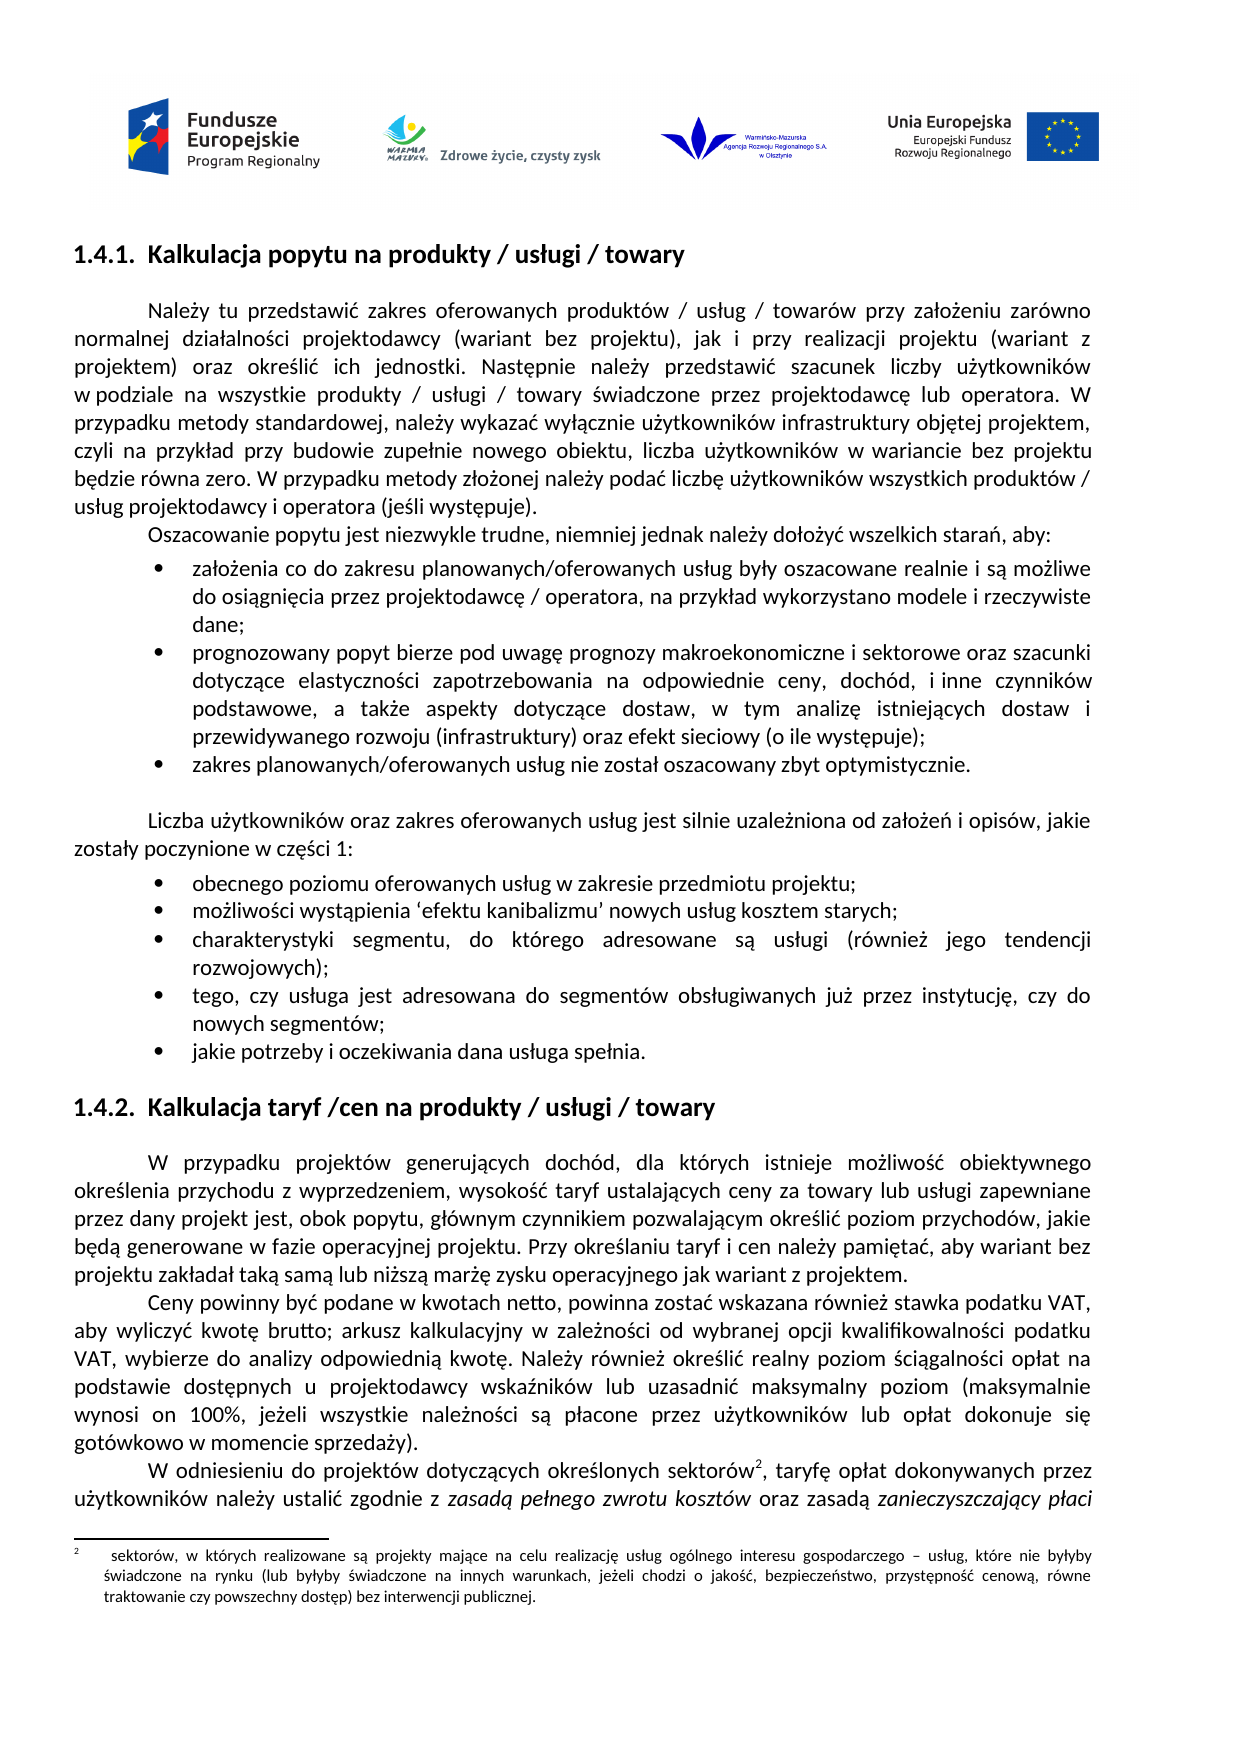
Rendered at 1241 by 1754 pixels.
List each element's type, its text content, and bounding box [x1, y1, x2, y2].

text Należy tu przedstawić zakres oferowanych produktów / usług / towarów przy założeniu zarówno normalnej działalności projektodawcy (wariant bez projektu), jak i przy realizacji projektu (wariant z projektem) oraz określić ich jednostki. Następnie należy przedstawić szacunek liczby użytkowników w podziale na wszystkie produkty / usługi / towary świadczone przez projektodawcę lub operatora. W przypadku metody standardowej, należy wykazać wyłącznie użytkowników infrastruktury objętej projektem, czyli na przykład przy budowie zupełnie nowego obiektu, liczba użytkowników w wariancie bez projektu będzie równa zero. W przypadku metody złożonej należy podać liczbę użytkowników wszystkich produktów / usług projektodawcy i operatora (jeśli występuje). [74, 296, 1093, 520]
picture [88, 73, 1139, 210]
list prognozowany popyt bierze pod uwagę prognozy makroekonomiczne i sektorowe oraz szacunki dotyczące elastyczności zapotrzebowania na odpowiednie ceny, dochód, i inne czynników podstawowe, a także aspekty dotyczące dostaw, w tym analizę istniejących dostaw i przewidywanego rozwoju (infrastruktury) oraz efekt sieciowy (o ile występuje); [154, 638, 1093, 750]
list charakterystyki segmentu, do którego adresowane są usługi (również jego tendencji rozwojowych); [154, 925, 1093, 981]
subtitle Kalkulacja taryf /cen na produkty / usługi / towary [73, 1090, 1093, 1123]
list zakres planowanych/oferowanych usług nie został oszacowany zbyt optymistycznie. [154, 750, 1093, 778]
list jakie potrzeby i oczekiwania dana usługa spełnia. [154, 1037, 1093, 1065]
subtitle Kalkulacja popytu na produkty / usługi / towary [73, 238, 1093, 271]
text W przypadku projektów generujących dochód, dla których istnieje możliwość obiektywnego określenia przychodu z wyprzedzeniem, wysokość taryf ustalających ceny za towary lub usługi zapewniane przez dany projekt jest, obok popytu, głównym czynnikiem pozwalającym określić poziom przychodów, jakie będą generowane w fazie operacyjnej projektu. Przy określaniu taryf i cen należy pamiętać, aby wariant bez projektu zakładał taką samą lub niższą marżę zysku operacyjnego jak wariant z projektem. [74, 1148, 1093, 1288]
text Ceny powinny być podane w kwotach netto, powinna zostać wskazana również stawka podatku VAT, aby wyliczyć kwotę brutto; arkusz kalkulacyjny w zależności od wybranej opcji kwalifikowalności podatku VAT, wybierze do analizy odpowiednią kwotę. Należy również określić realny poziom ściągalności opłat na podstawie dostępnych u projektodawcy wskaźników lub uzasadnić maksymalny poziom (maksymalnie wynosi on 100%, jeżeli wszystkie należności są płacone przez użytkowników lub opłat dokonuje się gotówkowo w momencie sprzedaży). [74, 1288, 1093, 1456]
list tego, czy usługa jest adresowana do segmentów obsługiwanych już przez instytucję, czy do nowych segmentów; [154, 981, 1093, 1037]
text Liczba użytkowników oraz zakres oferowanych usług jest silnie uzależniona od założeń i opisów, jakie zostały poczynione w części 1: [74, 806, 1093, 862]
list założenia co do zakresu planowanych/oferowanych usług były oszacowane realnie i są możliwe do osiągnięcia przez projektodawcę / operatora, na przykład wykorzystano modele i rzeczywiste dane; [154, 554, 1093, 638]
text Oszacowanie popytu jest niezwykle trudne, niemniej jednak należy dołożyć wszelkich starań, aby: [74, 520, 1093, 548]
list możliwości wystąpienia ‘efektu kanibalizmu’ nowych usług kosztem starych; [154, 897, 1093, 925]
list obecnego poziomu oferowanych usług w zakresie przedmiotu projektu; [154, 869, 1093, 897]
